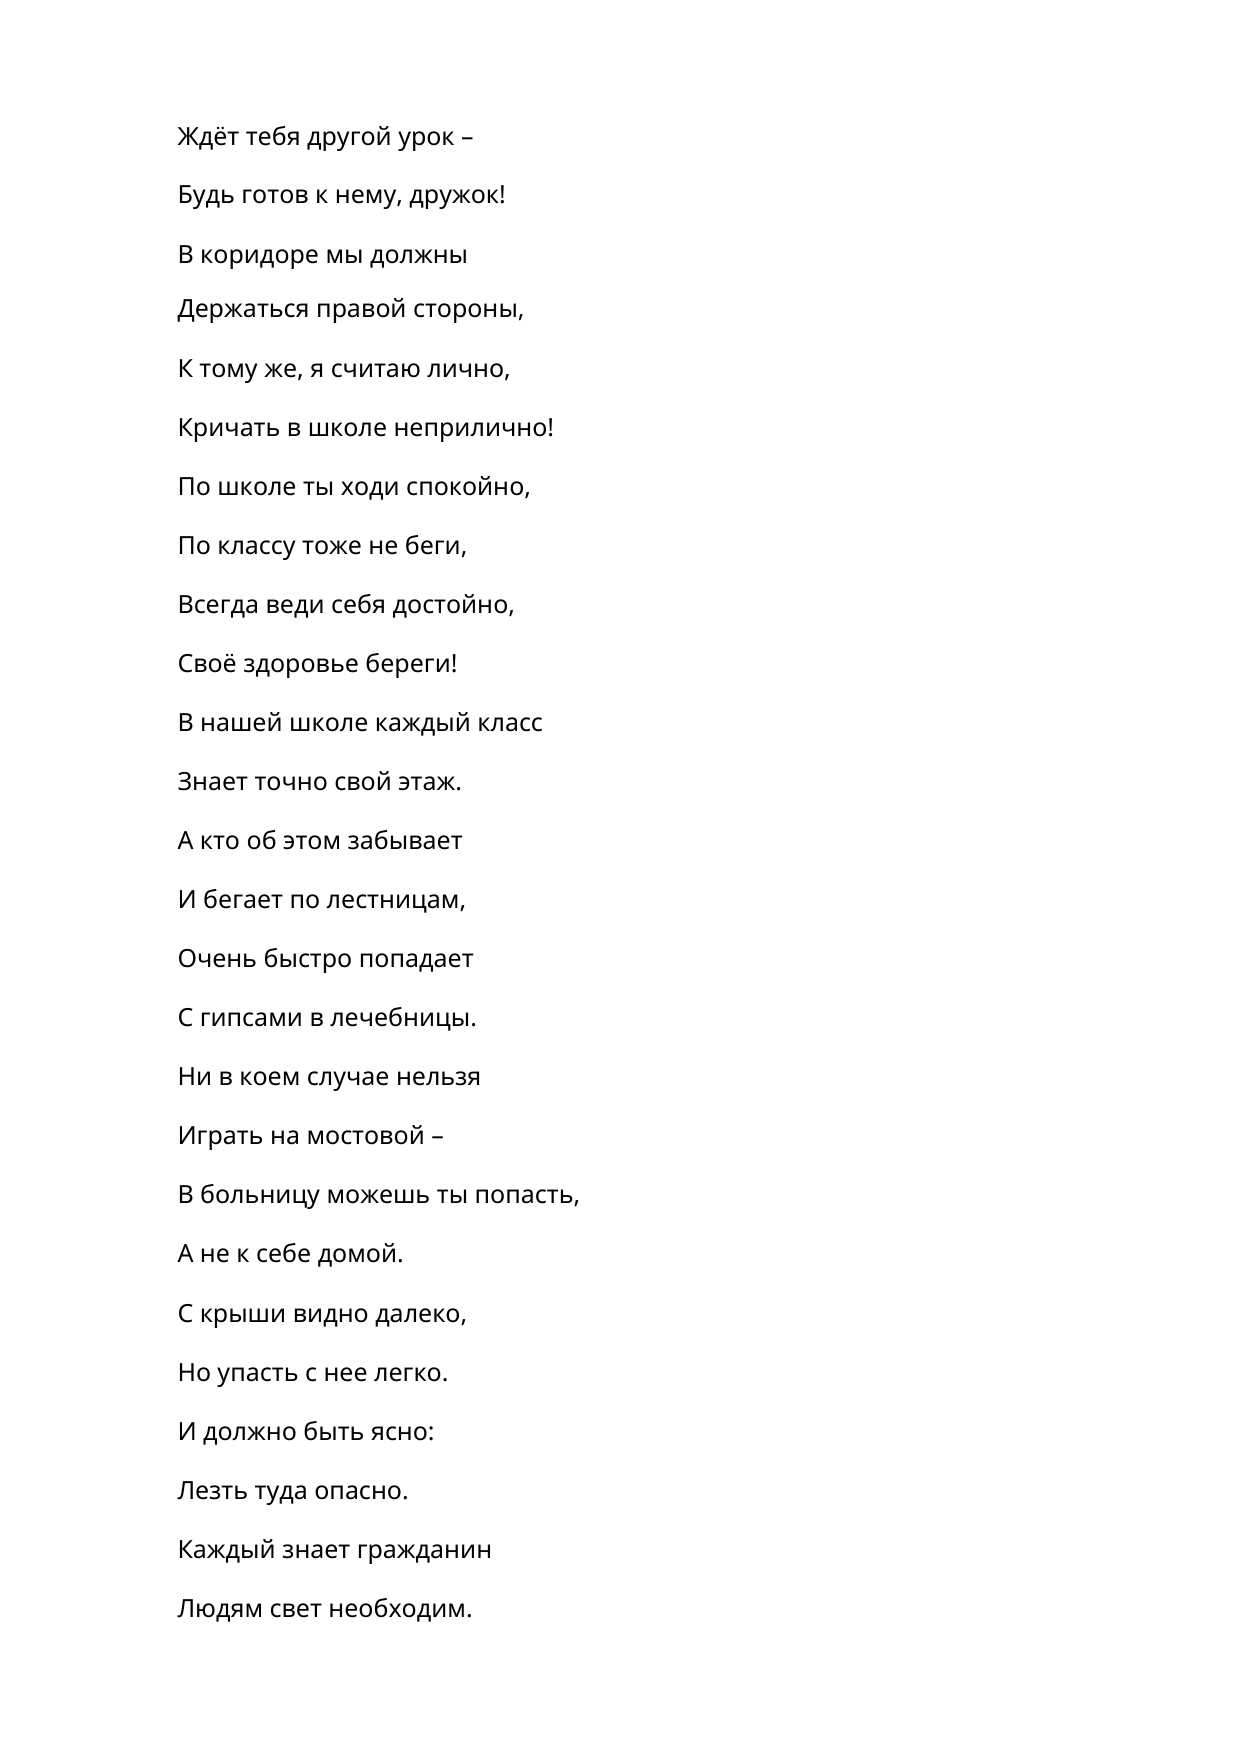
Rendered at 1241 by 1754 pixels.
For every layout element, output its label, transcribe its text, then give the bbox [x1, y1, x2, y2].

text По школе ты ходи спокойно, [177, 468, 1152, 502]
text И бегает по лестницам, [177, 882, 1152, 916]
text И должно быть ясно: [177, 1413, 1152, 1447]
text А кто об этом забывает [177, 823, 1152, 857]
text К тому же, я считаю лично, [177, 350, 1152, 384]
text Ждёт тебя другой урок – [177, 118, 1152, 152]
text Каждый знает гражданин [177, 1531, 1152, 1566]
text Кричать в школе неприлично! [177, 409, 1152, 443]
text С крыши видно далеко, [177, 1295, 1152, 1329]
text В нашей школе каждый класс [177, 704, 1152, 739]
text Ни в коем случае нельзя [177, 1059, 1152, 1093]
text А не к себе домой. [177, 1236, 1152, 1270]
text С гипсами в лечебницы. [177, 1000, 1152, 1034]
text Но упасть с нее легко. [177, 1354, 1152, 1388]
text Всегда веди себя достойно, [177, 586, 1152, 621]
text Своё здоровье береги! [177, 646, 1152, 679]
text В коридоре мы должны [177, 236, 1152, 270]
text Людям свет необходим. [177, 1591, 1152, 1624]
text По классу тоже не беги, [177, 527, 1152, 561]
text Знает точно свой этаж. [177, 764, 1152, 798]
text Держаться правой стороны, [177, 291, 1152, 325]
text Играть на мостовой – [177, 1118, 1152, 1152]
text Очень быстро попадает [177, 941, 1152, 975]
text В больницу можешь ты попасть, [177, 1177, 1152, 1211]
text Будь готов к нему, дружок! [177, 177, 1152, 211]
text Лезть туда опасно. [177, 1472, 1152, 1506]
